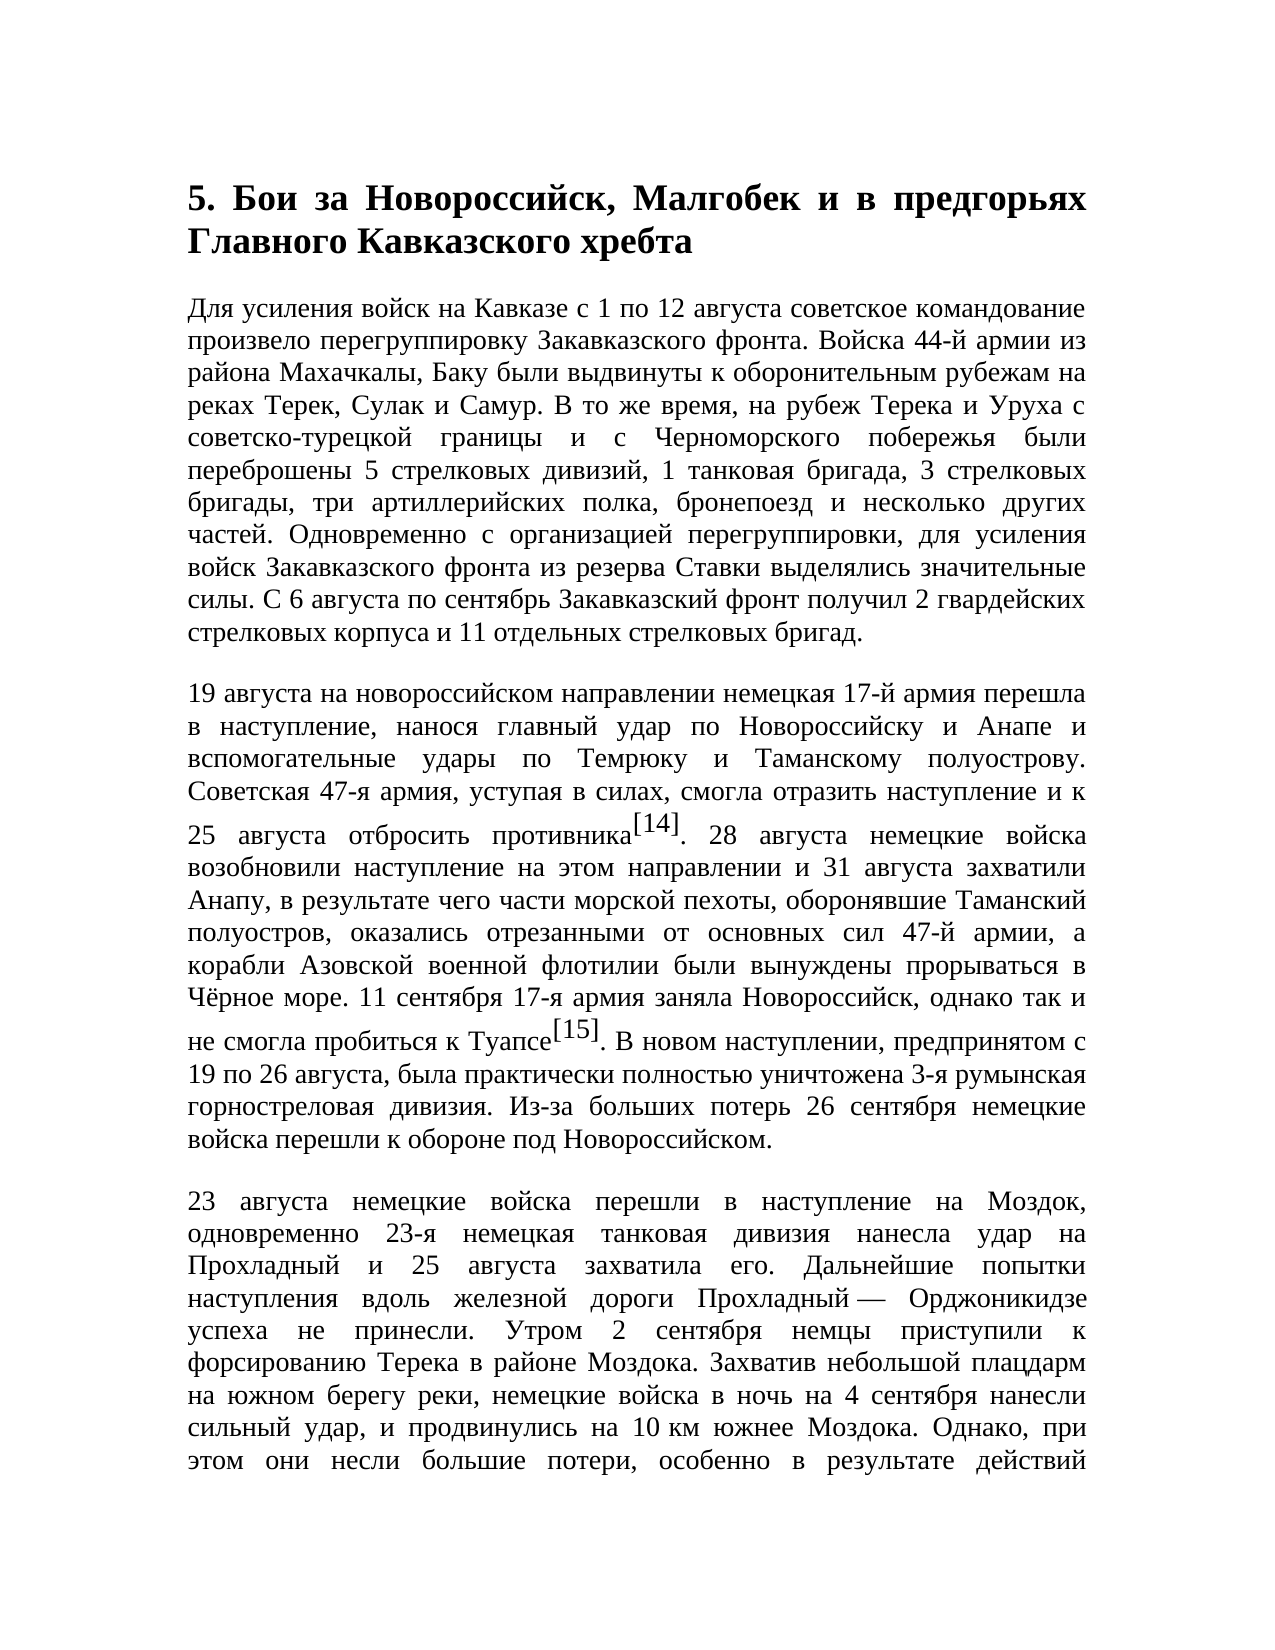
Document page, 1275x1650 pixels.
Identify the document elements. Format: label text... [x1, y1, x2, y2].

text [187, 1183, 1087, 1475]
text 19 августа на новороссийском направлении немецкая 17-й армия перешла в наступление, нанося главный удар по Новороссийску и Анапе и вспомогательные удары по Темрюку и Таманскому полуострову. Советская 47-я армия, уступая в силах, смогла отразить наступление и к 25 августа отбросить противника[14]. 28 августа немецкие войска возобновили наступление на этом направлении и 31 августа захватили Анапу, в результате чего части морской пехоты, оборонявшие Таманский полуостров, оказались отрезанными от основных сил 47-й армии, а корабли Азовской военной флотилии были вынуждены прорываться в Чёрное море. 11 сентября 17-я армия заняла Новороссийск, однако так и не смогла пробиться к Туапсе[15]. В новом наступлении, предпринятом с 19 по 26 августа, была практически полностью уничтожена 3-я румынская горностреловая дивизия. Из-за больших потерь 26 сентября немецкие войска перешли к обороне под Новороссийском. [187, 677, 1087, 1154]
text Для усиления войск на Кавказе с 1 по 12 августа советское командование произвело перегруппировку Закавказского фронта. Войска 44-й армии из района Махачкалы, Баку были выдвинуты к оборонительным рубежам на реках Терек, Сулак и Самур. В то же время, на рубеж Терека и Уруха с советско-турецкой границы и с Черноморского побережья были переброшены 5 стрелковых дивизий, 1 танковая бригада, 3 стрелковых бригады, три артиллерийских полка, бронепоезд и несколько других частей. Одновременно с организацией перегруппировки, для усиления войск Закавказского фронта из резерва Ставки выделялись значительные силы. С 6 августа по сентябрь Закавказский фронт получил 2 гвардейских стрелковых корпуса и 11 отдельных стрелковых бригад. [187, 291, 1087, 647]
list 5. Бои за Новороссийск, Малгобек и в предгорьях Главного Кавказского хребта [187, 175, 1087, 261]
